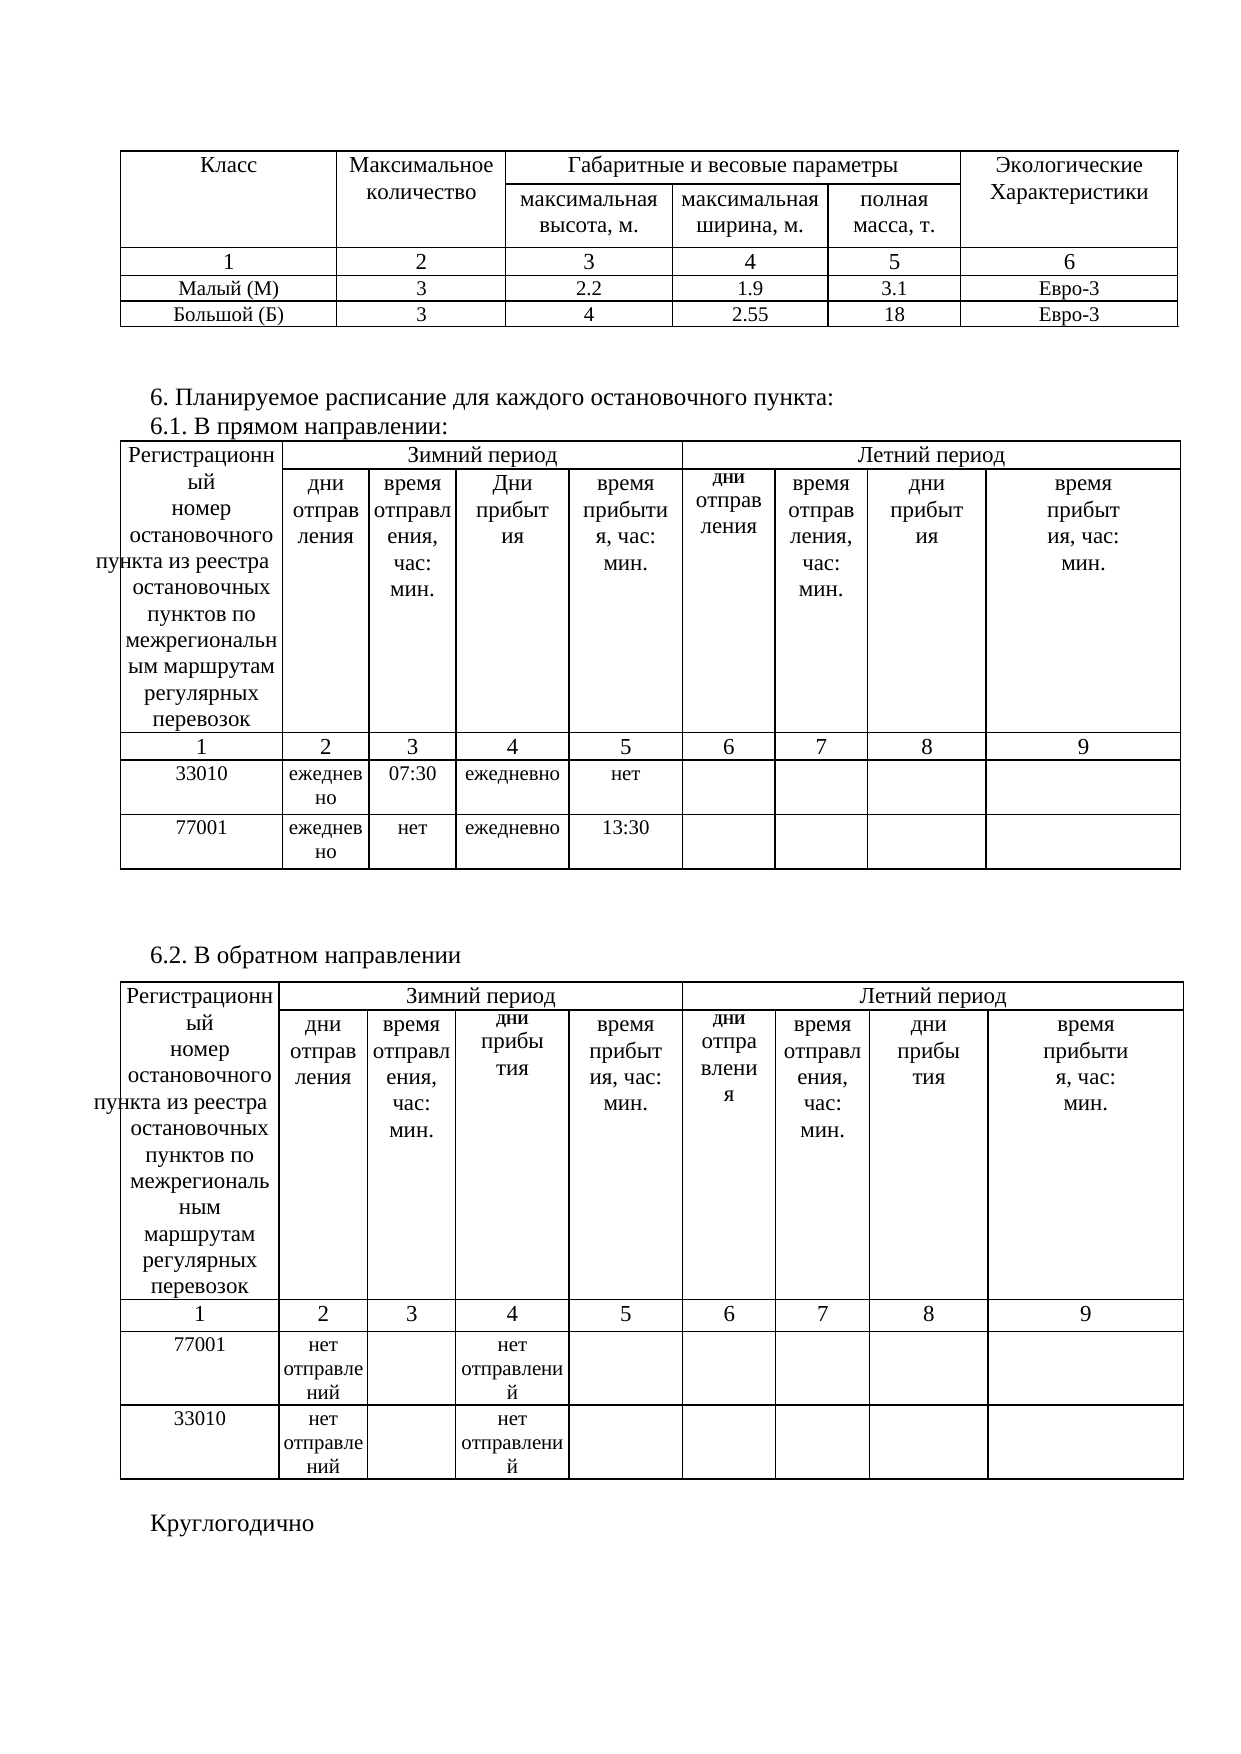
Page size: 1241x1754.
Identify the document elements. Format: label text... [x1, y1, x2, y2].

table_cell 13:30 [570, 815, 682, 868]
table_cell Евро-3 [961, 276, 1177, 300]
table_cell [570, 1332, 682, 1404]
table_cell [989, 1406, 1183, 1478]
table_cell 3 [370, 733, 455, 759]
table_cell ДНИ отправ ления [683, 470, 774, 731]
table_cell [868, 761, 985, 814]
table_cell 6 [683, 733, 774, 759]
table_cell ежедневно [283, 815, 368, 868]
table_cell 07:30 [370, 761, 455, 814]
table_cell 3 [368, 1300, 455, 1331]
table_cell ежедневно [457, 761, 568, 814]
table_cell нет [370, 815, 455, 868]
table_cell дни отправ ления [280, 1011, 367, 1299]
table_cell [776, 761, 867, 814]
table_cell 2 [283, 733, 368, 759]
table_cell [987, 815, 1180, 868]
table_cell 4 [506, 302, 672, 326]
table_cell 7 [776, 733, 867, 759]
table_cell [368, 1406, 455, 1478]
table_header Регистрационный номер остановочного пункта из реестра остановочных пунктов по межрегиональным маршрутам регулярных перевозок [121, 442, 282, 731]
table_cell 4 [673, 248, 827, 274]
table_cell 6 [683, 1300, 775, 1331]
table_cell время прибыти я, час: мин. [989, 1011, 1183, 1299]
table_cell [987, 761, 1180, 814]
table_cell 3 [506, 248, 672, 274]
table_cell максимальная ширина, м. [673, 185, 827, 247]
table_cell 7 [776, 1300, 869, 1331]
table_cell Дни прибыт ия [457, 470, 568, 731]
table_cell 5 [570, 733, 682, 759]
table_header Регистрационный номер остановочного пункта из реестра остановочных пунктов по межрегиональным маршрутам регулярных перевозок [121, 983, 278, 1299]
table_cell Евро-3 [961, 302, 1177, 326]
table_header Класс [121, 152, 336, 247]
table_cell ежедневно [457, 815, 568, 868]
table_cell 9 [987, 733, 1180, 759]
table_cell [683, 1406, 775, 1478]
table_cell нет отправлений [280, 1332, 367, 1404]
table_cell [683, 1332, 775, 1404]
table_cell 3 [337, 302, 505, 326]
table_cell время отправл ения, час: мин. [776, 1011, 869, 1299]
table_header Зимний период [283, 442, 682, 468]
table_cell 1 [121, 733, 282, 759]
table_cell максимальная высота, м. [506, 185, 672, 247]
table_cell 6 [961, 248, 1177, 274]
table_cell время прибыт ия, час: мин. [987, 470, 1180, 731]
table_cell время отправл ения, час: мин. [368, 1011, 455, 1299]
table_cell дни прибы тия [870, 1011, 987, 1299]
table_cell 2.55 [673, 302, 827, 326]
table_cell ДНИ отпра влени я [683, 1011, 775, 1299]
table_cell [683, 815, 774, 868]
table_cell дни отправ ления [283, 470, 368, 731]
table_cell время прибыти я, час: мин. [570, 470, 682, 731]
table_cell [989, 1332, 1183, 1404]
table_cell дни прибыт ия [868, 470, 985, 731]
table_cell [683, 761, 774, 814]
table_header Зимний период [280, 983, 682, 1009]
table_cell 5 [570, 1300, 682, 1331]
table_cell [776, 1332, 869, 1404]
table_cell 4 [456, 1300, 568, 1331]
table_header Габаритные и весовые параметры [506, 152, 960, 183]
table_cell [368, 1332, 455, 1404]
table_header Экологические Характеристики [961, 152, 1177, 247]
table_cell ежедневно [283, 761, 368, 814]
table_cell полная масса, т. [829, 185, 960, 247]
table_cell 8 [868, 733, 985, 759]
table_cell 2 [337, 248, 505, 274]
table_cell время отправл ения, час: мин. [370, 470, 455, 731]
table_header Летний период [683, 983, 1183, 1009]
table_cell нет отправлений [456, 1332, 568, 1404]
table_cell нет [570, 761, 682, 814]
text 6. Планируемое расписание для каждого остановочного пункта: [150, 382, 1090, 411]
table_cell 8 [870, 1300, 987, 1331]
table_cell ДНИ прибы тия [456, 1011, 568, 1299]
table_cell 33010 [121, 761, 282, 814]
table_cell 33010 [121, 1406, 278, 1478]
table_cell 2.2 [506, 276, 672, 300]
table_cell 1 [121, 1300, 278, 1331]
table_cell 3.1 [829, 276, 960, 300]
table_cell 5 [829, 248, 960, 274]
text 6.1. В прямом направлении: [150, 411, 1090, 440]
table_header Максимальное количество [337, 152, 505, 247]
table_header Летний период [683, 442, 1180, 468]
table_cell нет отправлений [280, 1406, 367, 1478]
table_cell Большой (Б) [121, 302, 336, 326]
table_cell время прибыт ия, час: мин. [570, 1011, 682, 1299]
table_cell [776, 815, 867, 868]
table_cell 18 [829, 302, 960, 326]
table_cell [870, 1406, 987, 1478]
table_cell 3 [337, 276, 505, 300]
table_cell 4 [457, 733, 568, 759]
table_cell Малый (М) [121, 276, 336, 300]
table_cell нет отправлений [456, 1406, 568, 1478]
table_cell 1 [121, 248, 336, 274]
table_cell 77001 [121, 1332, 278, 1404]
table_cell 77001 [121, 815, 282, 868]
table_cell 9 [989, 1300, 1183, 1331]
table_cell 1.9 [673, 276, 827, 300]
text 6.2. В обратном направлении [150, 940, 1090, 968]
text Круглогодично [150, 1508, 1090, 1537]
table_cell 2 [280, 1300, 367, 1331]
table_cell [870, 1332, 987, 1404]
table_cell [570, 1406, 682, 1478]
table_cell [776, 1406, 869, 1478]
table_cell [868, 815, 985, 868]
table_cell время отправ ления, час: мин. [776, 470, 867, 731]
